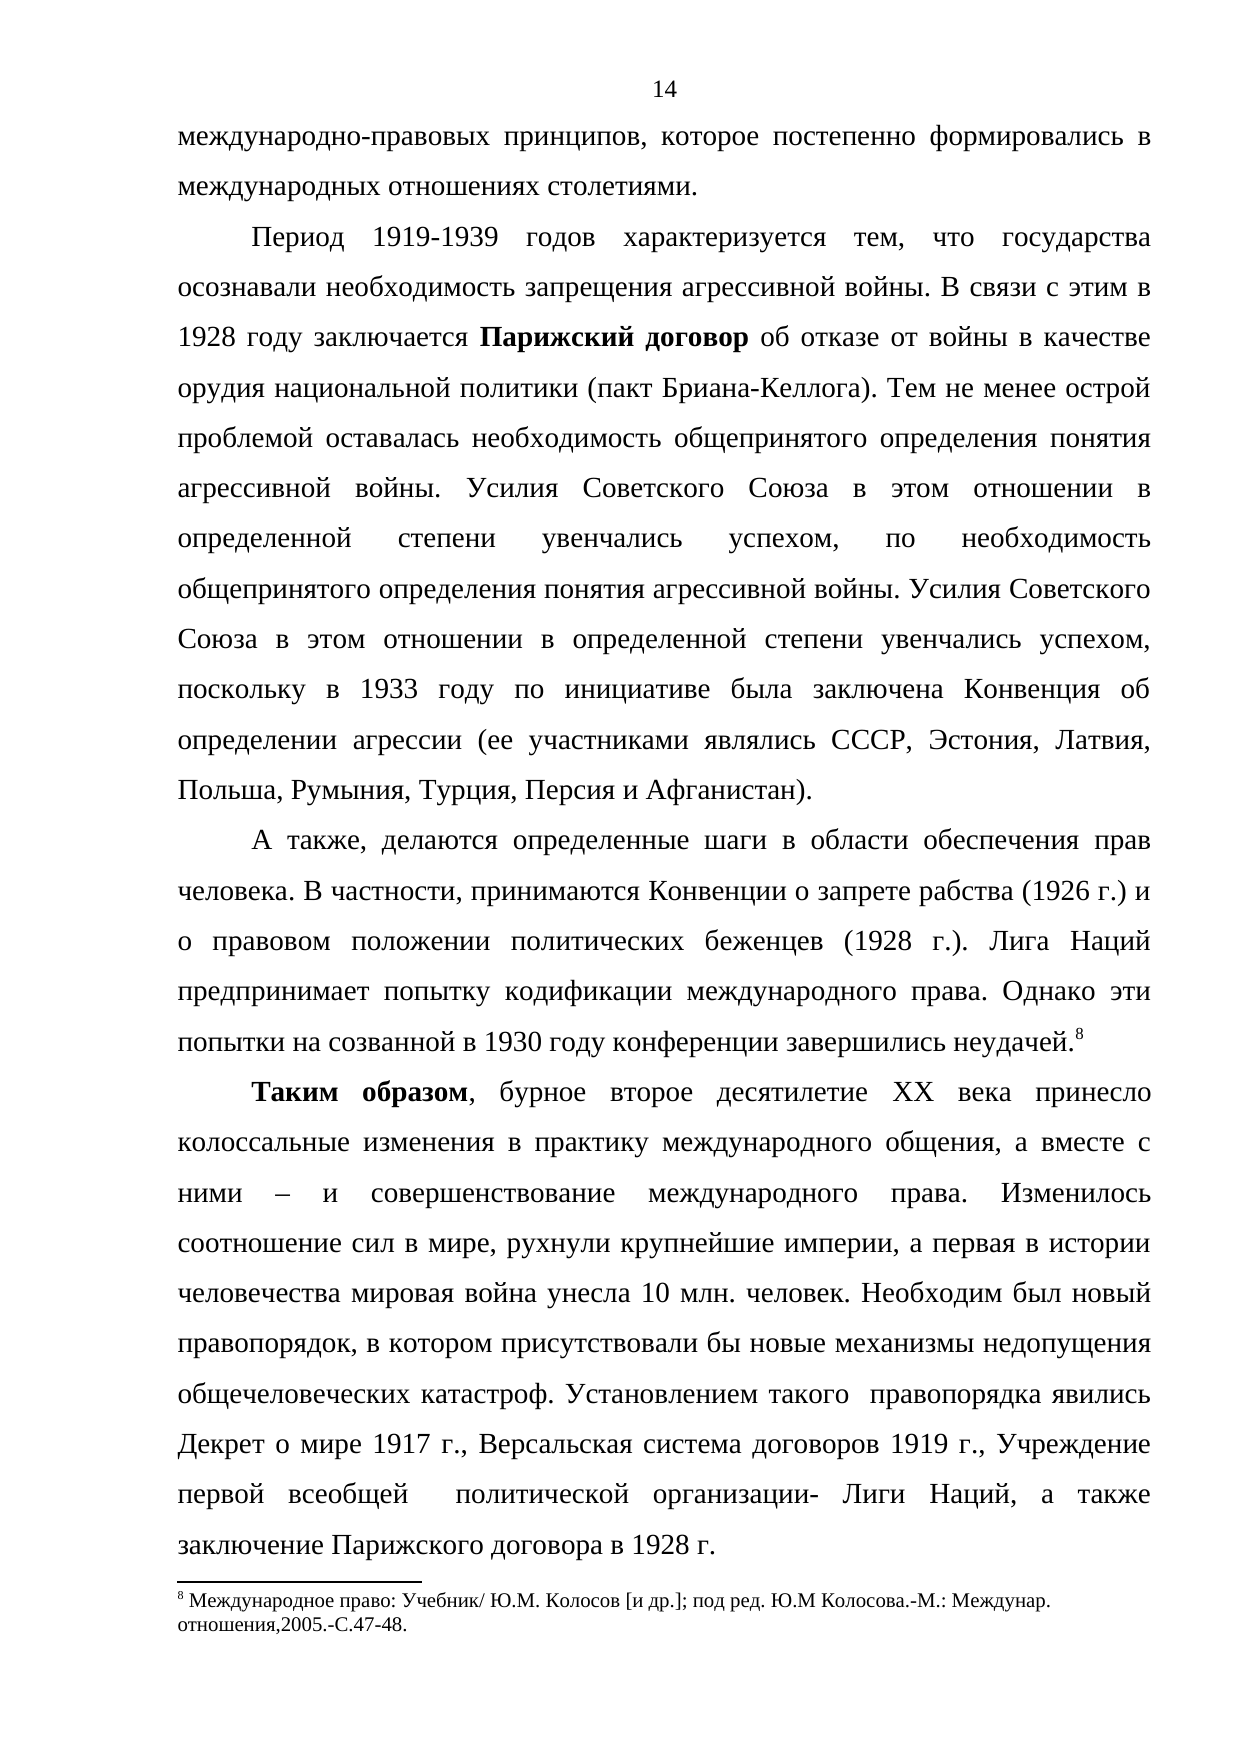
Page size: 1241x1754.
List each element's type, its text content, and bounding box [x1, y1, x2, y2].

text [177, 118, 1152, 202]
text А также, делаются определенные шаги в области обеспечения прав человека. В частности, принимаются Конвенции о запрете рабства (1926 г.) и о правовом положении политических беженцев (1928 г.). Лига Наций предпринимает попытку кодификации международного права. Однако эти попытки на созванной в 1930 году конференции завершились неудачей. [177, 822, 1152, 1057]
text Таким образом, бурное второе десятилетие XX века принесло колоссальные изменения в практику международного общения, а вместе с ними – и совершенствование международного права. Изменилось соотношение сил в мире, рухнули крупнейшие империи, а первая в истории человечества мировая война унесла 10 млн. человек. Необходим был новый правопорядок, в котором присутствовали бы новые механизмы недопущения общечеловеческих катастроф. Установлением такого правопорядка явились Декрет о мире 1917 г., Версальская система договоров 1919 г., Учреждение первой всеобщей политической организации- Лиги Наций, а также заключение Парижского договора в 1928 г. [177, 1074, 1152, 1560]
text Период 1919-1939 годов характеризуется тем, что государства осознавали необходимость запрещения агрессивной войны. В связи с этим в 1928 году заключается Парижский договор об отказе от войны в качестве орудия национальной политики (пакт Бриана-Келлога). Тем не менее острой проблемой оставалась необходимость общепринятого определения понятия агрессивной войны. Усилия Советского Союза в этом отношении в определенной степени увенчались успехом, по необходимость общепринятого определения понятия агрессивной войны. Усилия Советского Союза в этом отношении в определенной степени увенчались успехом, поскольку в 1933 году по инициативе была заключена Конвенция об определении агрессии (ее участниками являлись СССР, Эстония, Латвия, Польша, Румыния, Турция, Персия и Афганистан). [177, 219, 1152, 806]
